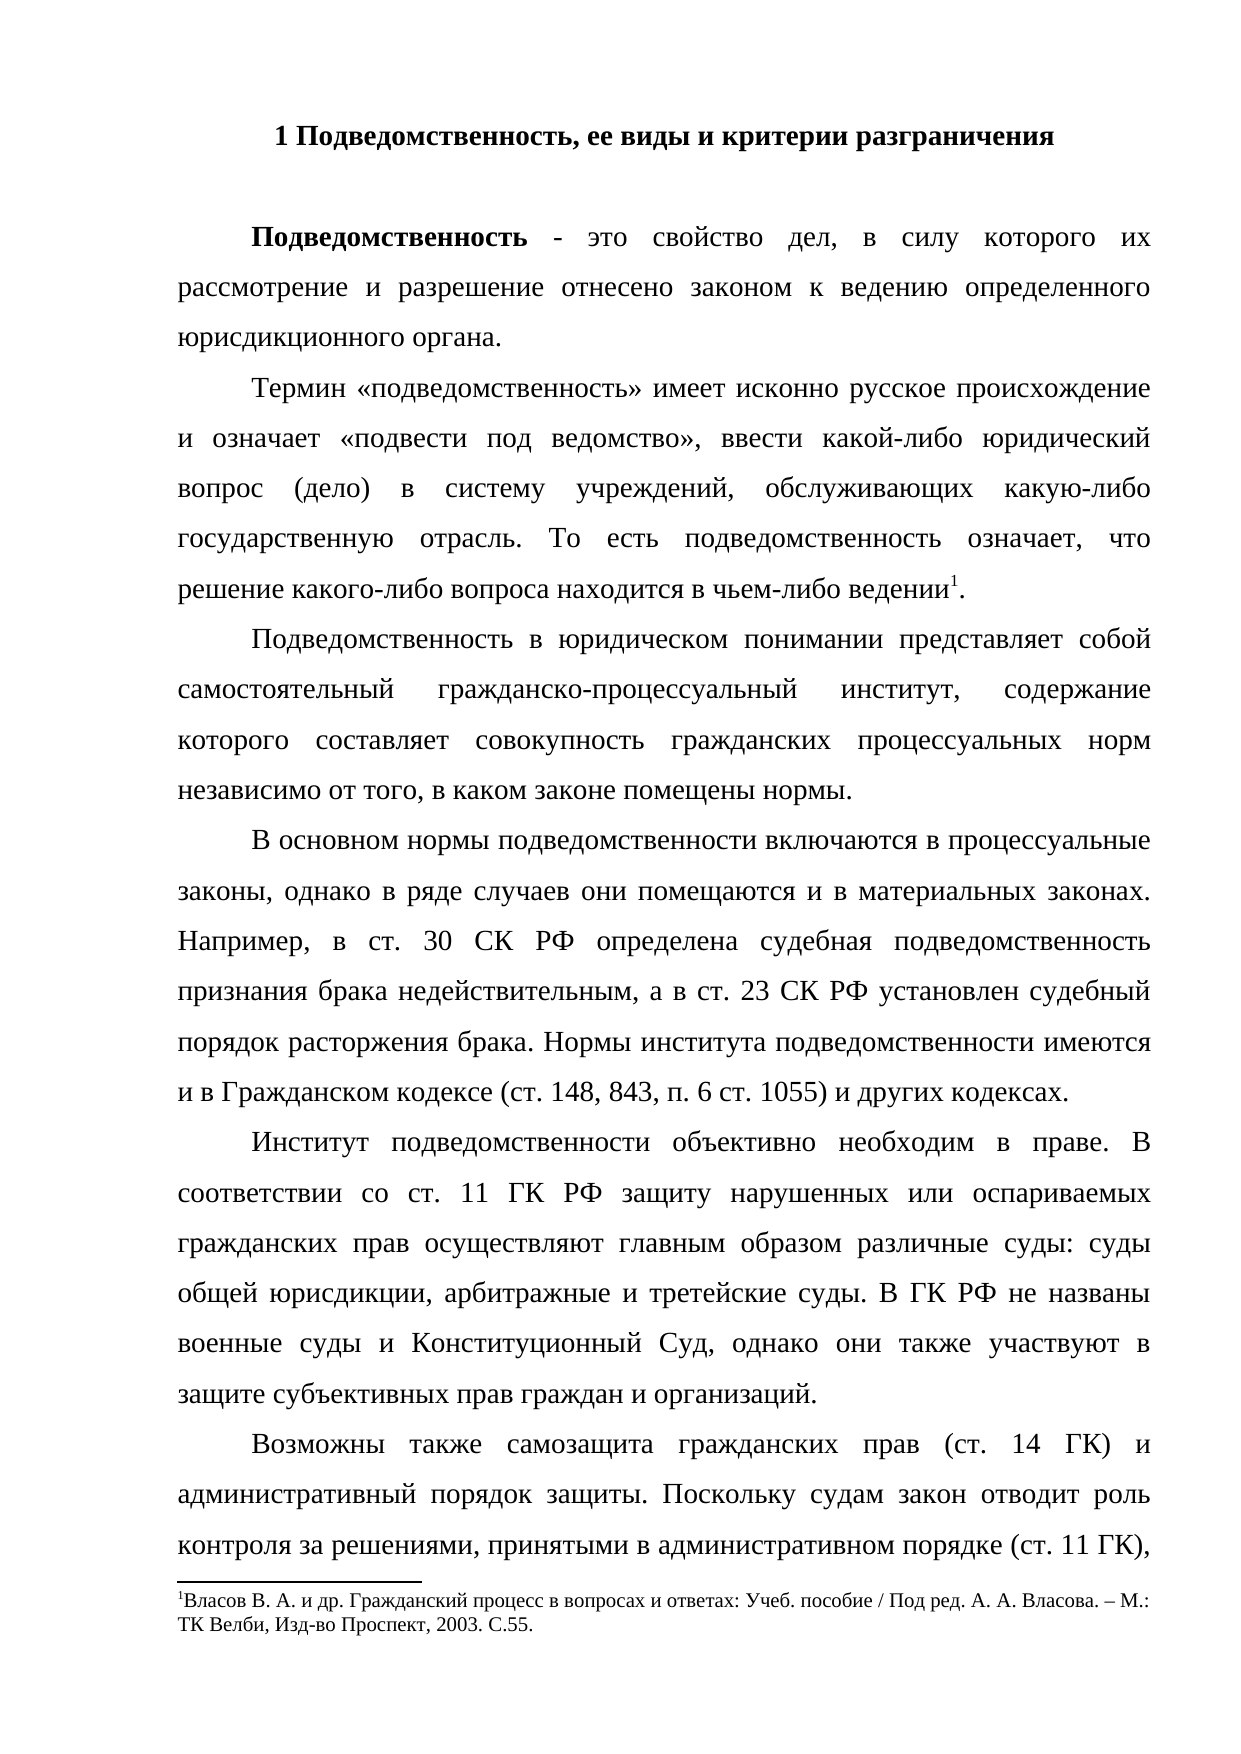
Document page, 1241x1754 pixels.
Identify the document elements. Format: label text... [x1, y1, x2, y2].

text Термин «подведомственность» имеет исконно русское происхождение и означает «подвести под ведомство», ввести какой-либо юридический вопрос (дело) в систему учреждений, обслуживающих какую-либо государственную отрасль. То есть подведомственность означает, что решение какого-либо вопроса находится в чьем-либо ведении. [177, 370, 1152, 604]
text Институт подведомственности объективно необходим в праве. В соответствии со ст. 11 ГК РФ защиту нарушенных или оспариваемых гражданских прав осуществляют главным образом различные суды: суды общей юрисдикции, арбитражные и третейские суды. В ГК РФ не названы военные суды и Конституционный Суд, однако они также участвуют в защите субъективных прав граждан и организаций. [177, 1124, 1152, 1409]
text В основном нормы подведомственности включаются в процессуальные законы, однако в ряде случаев они помещаются и в материальных законах. Например, в ст. 30 СК РФ определена судебная подведомственность признания брака недействительным, а в ст. 23 СК РФ установлен судебный порядок расторжения брака. Нормы института подведомственности имеются и в Гражданском кодексе (ст. 148, 843, п. 6 ст. 1055) и других кодексах. [177, 822, 1152, 1108]
text Подведомственность в юридическом понимании представляет собой самостоятельный гражданско-процессуальный институт, содержание которого составляет совокупность гражданских процессуальных норм независимо от того, в каком законе помещены нормы. [177, 621, 1152, 806]
text 1 Подведомственность, ее виды и критерии разграничения [177, 118, 1152, 152]
text Подведомственность - это свойство дел, в силу которого их рассмотрение и разрешение отнесено законом к ведению определенного юрисдикционного органа. [177, 219, 1152, 353]
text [177, 1426, 1152, 1560]
